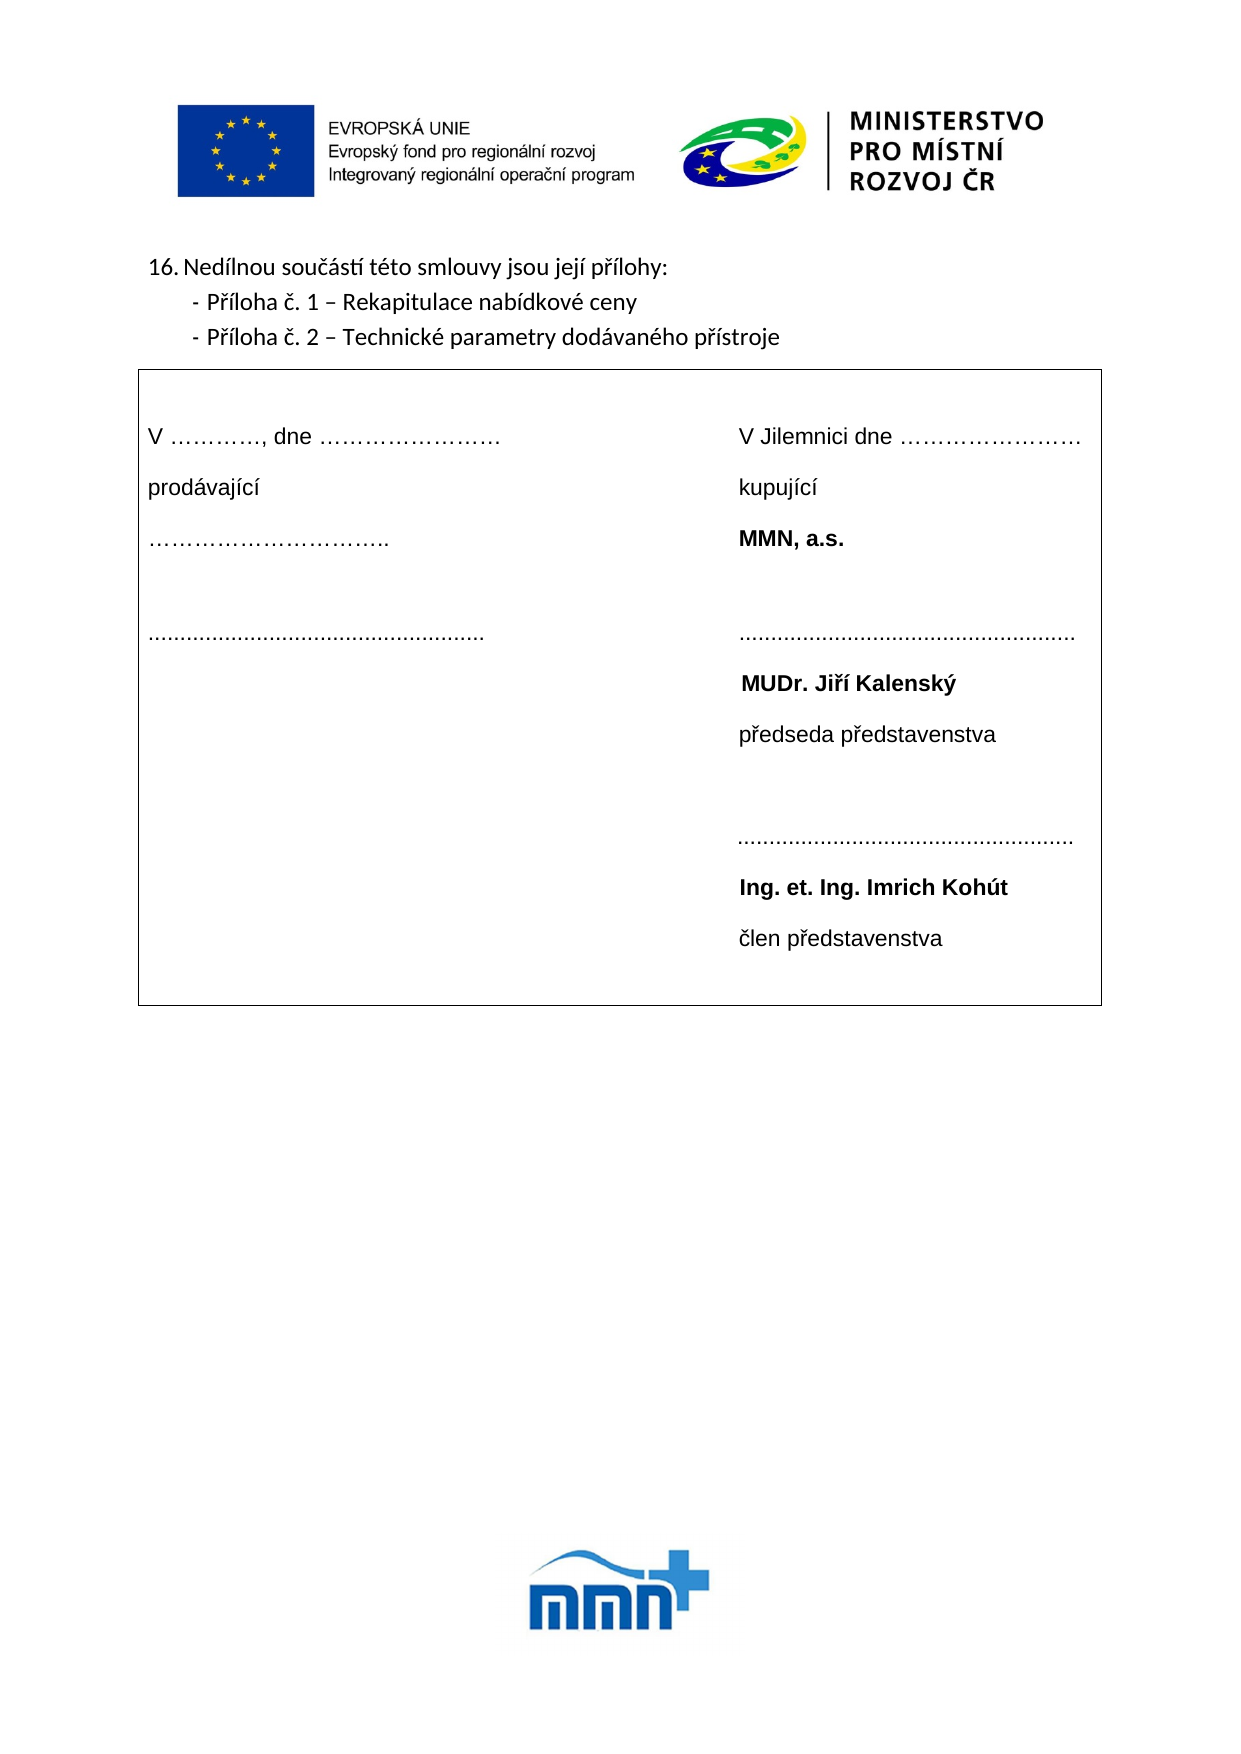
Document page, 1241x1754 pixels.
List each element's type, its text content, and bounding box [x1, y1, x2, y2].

text člen představenstva [139, 922, 1101, 952]
text MUDr. Jiří Kalenský [139, 667, 1101, 697]
text prodávající kupující [139, 471, 1101, 501]
text V …………, dne …………………… V Jilemnici dne …………………… [139, 420, 1101, 449]
text Ing. et. Ing. Imrich Kohút [139, 871, 1101, 901]
text předseda představenstva [139, 718, 1101, 748]
list Příloha č. 2 – Technické parametry dodávaného přístroje [192, 322, 1093, 352]
list Příloha č. 1 – Rekapitulace nabídkové ceny [192, 287, 1093, 317]
text ..................................................... [139, 820, 1101, 850]
picture [495, 1533, 745, 1656]
text ………………………….. MMN, a.s. [139, 522, 1101, 552]
text ..................................................... ..................................................... [139, 616, 1101, 646]
list Nedílnou součástí této smlouvy jsou její přílohy: [148, 252, 1093, 282]
picture [147, 73, 1073, 227]
